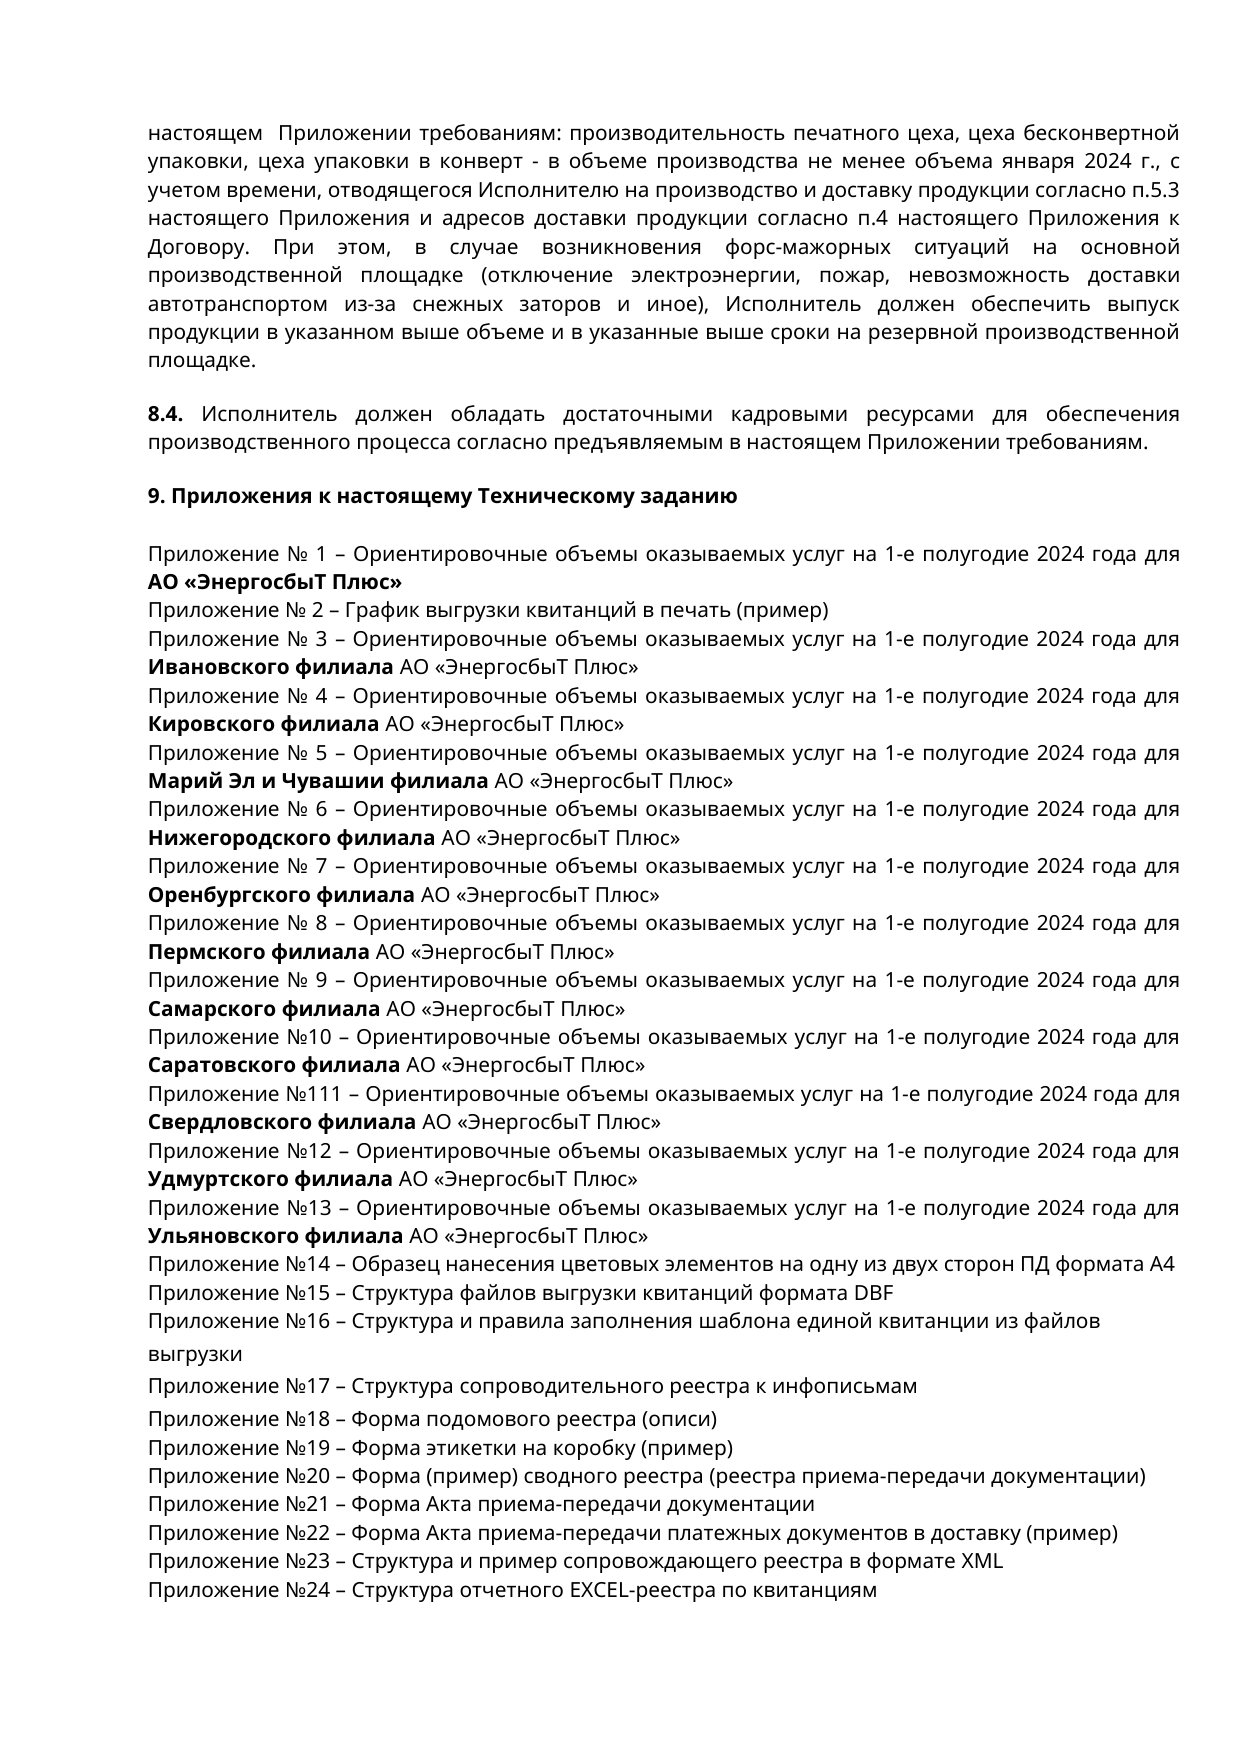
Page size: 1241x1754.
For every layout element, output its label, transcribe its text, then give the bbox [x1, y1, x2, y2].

text Приложение №111 – Ориентировочные объемы оказываемых услуг на 1-е полугодие 2024 года для Свердловского филиала АО «ЭнергосбыТ Плюс» [148, 1079, 1181, 1136]
text Приложение №20 – Форма (пример) сводного реестра (реестра приема-передачи документации) [148, 1461, 1181, 1489]
text Приложение №12 – Ориентировочные объемы оказываемых услуг на 1-е полугодие 2024 года для Удмуртского филиала АО «ЭнергосбыТ Плюс» [148, 1136, 1181, 1193]
text Приложение №10 – Ориентировочные объемы оказываемых услуг на 1-е полугодие 2024 года для Саратовского филиала АО «ЭнергосбыТ Плюс» [148, 1022, 1181, 1079]
text 8.4. Исполнитель должен обладать достаточными кадровыми ресурсами для обеспечения производственного процесса согласно предъявляемым в настоящем Приложении требованиям. [148, 399, 1181, 456]
text 9. Приложения к настоящему Техническому заданию [148, 481, 1181, 510]
text Приложение №13 – Ориентировочные объемы оказываемых услуг на 1-е полугодие 2024 года для Ульяновского филиала АО «ЭнергосбыТ Плюс» [148, 1193, 1181, 1249]
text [148, 118, 1181, 374]
text Приложение № 1 – Ориентировочные объемы оказываемых услуг на 1-е полугодие 2024 года для АО «ЭнергосбыТ Плюс» [148, 539, 1181, 596]
text Приложение № 4 – Ориентировочные объемы оказываемых услуг на 1-е полугодие 2024 года для Кировского филиала АО «ЭнергосбыТ Плюс» [148, 681, 1181, 738]
text Приложение № 6 – Ориентировочные объемы оказываемых услуг на 1-е полугодие 2024 года для Нижегородского филиала АО «ЭнергосбыТ Плюс» [148, 794, 1181, 851]
text Приложение №17 – Структура сопроводительного реестра к инфописьмам [148, 1372, 1181, 1400]
text Приложение №22 – Форма Акта приема-передачи платежных документов в доставку (пример) [148, 1518, 1181, 1546]
text Приложение №19 – Форма этикетки на коробку (пример) [148, 1433, 1181, 1461]
text Приложение №23 – Структура и пример сопровождающего реестра в формате XML [148, 1546, 1181, 1575]
text Приложение №16 – Структура и правила заполнения шаблона единой квитанции из файлов выгрузки [148, 1306, 1181, 1367]
text Приложение №24 – Структура отчетного EXCEL-реестра по квитанциям [148, 1575, 1181, 1603]
text Приложение № 8 – Ориентировочные объемы оказываемых услуг на 1-е полугодие 2024 года для Пермского филиала АО «ЭнергосбыТ Плюс» [148, 908, 1181, 965]
text Приложение №14 – Образец нанесения цветовых элементов на одну из двух сторон ПД формата А4 [148, 1249, 1181, 1278]
text Приложение №21 – Форма Акта приема-передачи документации [148, 1489, 1181, 1518]
text Приложение №15 – Структура файлов выгрузки квитанций формата DBF [148, 1278, 1181, 1306]
text Приложение № 2 – График выгрузки квитанций в печать (пример) [148, 596, 1181, 624]
text Приложение № 5 – Ориентировочные объемы оказываемых услуг на 1-е полугодие 2024 года для Марий Эл и Чувашии филиала АО «ЭнергосбыТ Плюс» [148, 738, 1181, 794]
text Приложение № 9 – Ориентировочные объемы оказываемых услуг на 1-е полугодие 2024 года для Самарского филиала АО «ЭнергосбыТ Плюс» [148, 965, 1181, 1022]
text Приложение № 3 – Ориентировочные объемы оказываемых услуг на 1-е полугодие 2024 года для Ивановского филиала АО «ЭнергосбыТ Плюс» [148, 624, 1181, 681]
text Приложение № 7 – Ориентировочные объемы оказываемых услуг на 1-е полугодие 2024 года для Оренбургского филиала АО «ЭнергосбыТ Плюс» [148, 851, 1181, 908]
text Приложение №18 – Форма подомового реестра (описи) [148, 1404, 1181, 1433]
